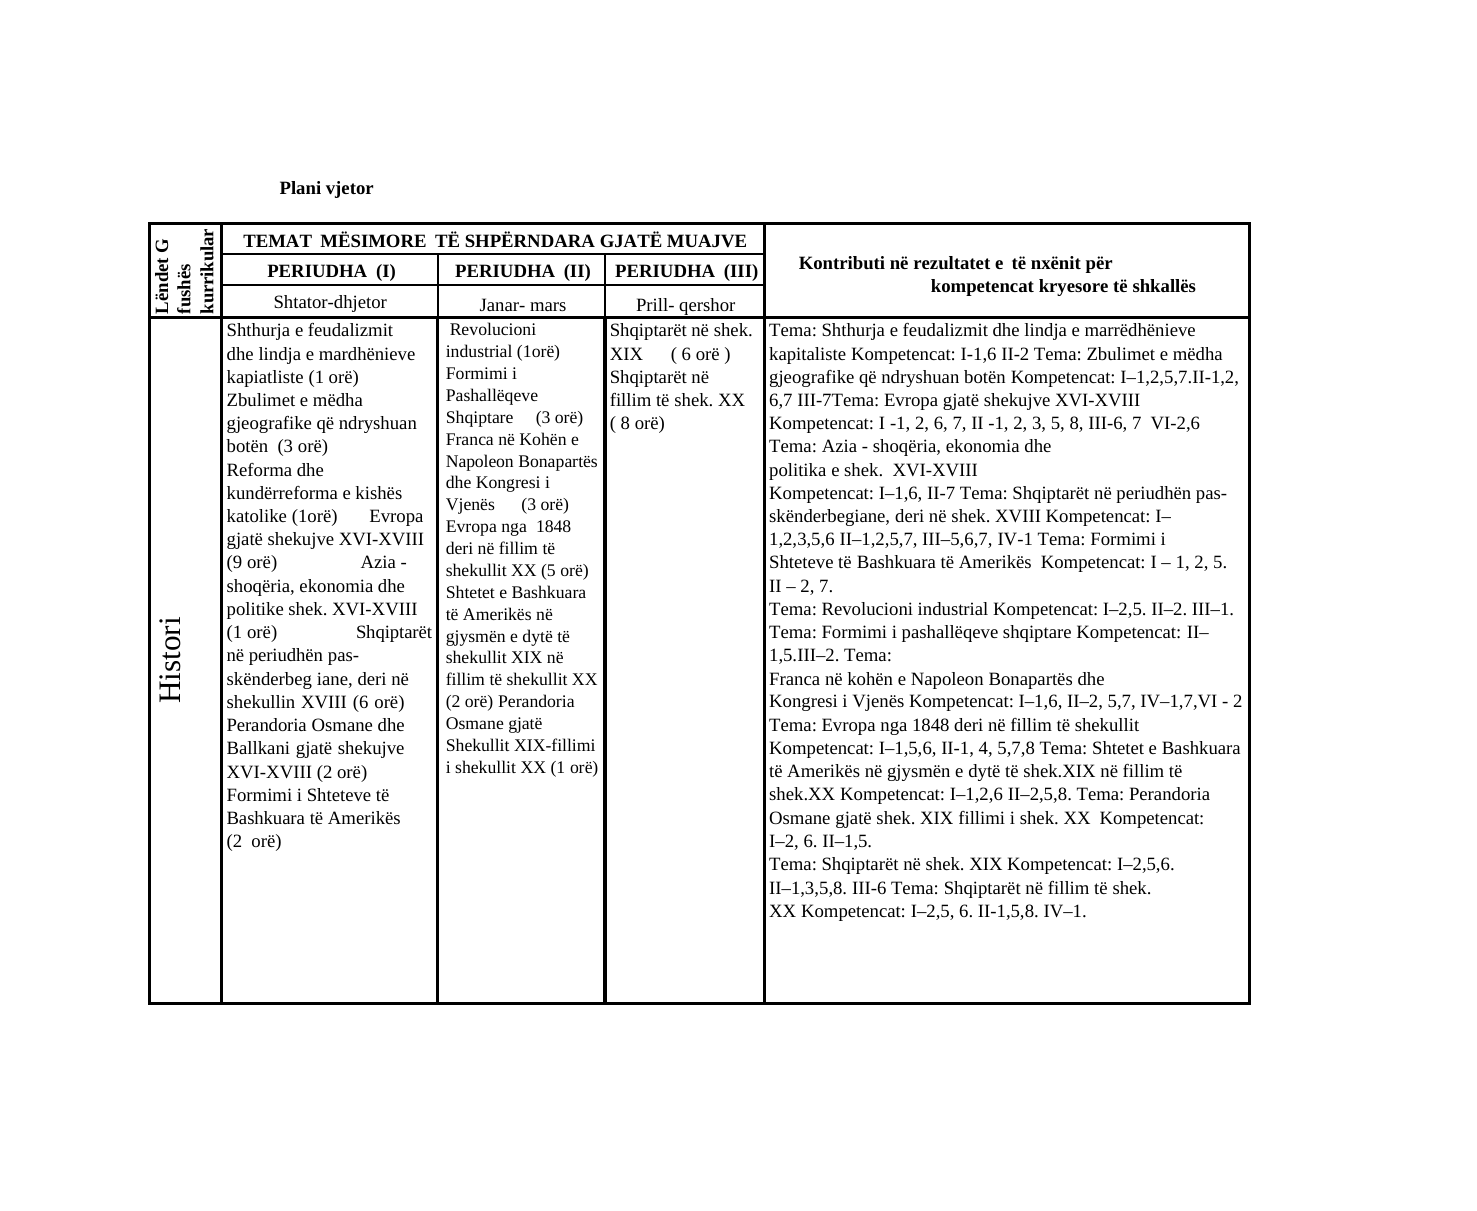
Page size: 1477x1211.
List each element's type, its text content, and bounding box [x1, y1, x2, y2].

table_header Kontributi në rezultatet e të nxënit për kompetencat kryesore të shkallës [766, 225, 1248, 316]
text Plani vjetor [279, 177, 1283, 198]
table_cell Tema: Shthurja e feudalizmit dhe lindja e marrëdhënieve kapitaliste Kompetencat: I-1,6 II-2 Tema: Zbulimet e mëdha gjeografike që ndryshuan botën Kompetencat: I–1,2,5,7.II-1,2, 6,7 III-7Tema: Evropa gjatë shekujve XVI-XVIII Kompetencat: I -1, 2, 6, 7, II -1, 2, 3, 5, 8, III-6, 7 VI-2,6 Tema: Azia - shoqëria, ekonomia dhe politika e shek. XVI-XVIII Kompetencat: I–1,6, II-7 Tema: Shqiptarët në periudhën pas- skënderbegiane, deri në shek. XVIII Kompetencat: I–1,2,3,5,6 II–1,2,5,7, III–5,6,7, IV-1 Tema: Formimi i Shteteve të Bashkuara të Amerikës Kompetencat: I – 1, 2, 5. II – 2, 7. Tema: Revolucioni industrial Kompetencat: I–2,5. II–2. III–1. Tema: Formimi i pashallëqeve shqiptare Kompetencat: II–1,5.III–2. Tema: Franca në kohën e Napoleon Bonapartës dhe Kongresi i Vjenës Kompetencat: I–1,6, II–2, 5,7, IV–1,7,VI - 2 Tema: Evropa nga 1848 deri në fillim të shekullit Kompetencat: I–1,5,6, II-1, 4, 5,7,8 Tema: Shtetet e Bashkuara të Amerikës në gjysmën e dytë të shek.XIX në fillim të shek.XX Kompetencat: I–1,2,6 II–2,5,8. Tema: Perandoria Osmane gjatë shek. XIX fillimi i shek. XX Kompetencat: I–2, 6. II–1,5. Tema: Shqiptarët në shek. XIX Kompetencat: I–2,5,6. II–1,3,5,8. III-6 Tema: Shqiptarët në fillim të shek. XX Kompetencat: I–2,5, 6. II-1,5,8. IV–1. [766, 319, 1248, 1002]
table_cell PERIUDHA (II) [439, 255, 604, 284]
table_header TEMAT MËSIMORE TË SHPËRNDARA GJATË MUAJVE [223, 225, 763, 253]
table_cell Shqiptarët në shek. XIX ( 6 orë ) Shqiptarët në fillim të shek. XX ( 8 orë) [607, 319, 763, 1002]
table_cell Shtator-dhjetor [223, 286, 437, 316]
table_cell Janar- mars [439, 286, 604, 316]
table_header Lëndet G fushës kurrikularG [151, 225, 220, 316]
table_cell Revolucioni industrial (1orë) Formimi i Pashallëqeve Shqiptare (3 orë) Franca në Kohën e Napoleon Bonapartës dhe Kongresi i Vjenës (3 orë) Evropa nga 1848 deri në fillim të shekullit XX (5 orë) Shtetet e Bashkuara të Amerikës në gjysmën e dytë të shekullit XIX në fillim të shekullit XX (2 orë) Perandoria Osmane gjatë Shekullit XIX-fillimi i shekullit XX (1 orë) [439, 319, 603, 1002]
table_cell Histori [151, 319, 220, 1002]
table_cell Prill- qershor [606, 286, 763, 316]
table_cell Shthurja e feudalizmit dhe lindja e mardhënieve kapiatliste (1 orë) Zbulimet e mëdha gjeografike që ndryshuan botën (3 orë) Reforma dhe kundërreforma e kishës katolike (1orë) Evropa gjatë shekujve XVI-XVIII (9 orë) Azia - shoqëria, ekonomia dhe politike shek. XVI-XVIII (1 orë) Shqiptarët në periudhën pas-skënderbeg iane, deri në shekullin XVIII (6 orë) Perandoria Osmane dhe Ballkani gjatë shekujve XVI-XVIII (2 orë) Formimi i Shteteve të Bashkuara të Amerikës (2 orë) [223, 319, 436, 1002]
table_cell PERIUDHA (I) [223, 255, 437, 284]
table_cell PERIUDHA (III) [606, 255, 763, 284]
